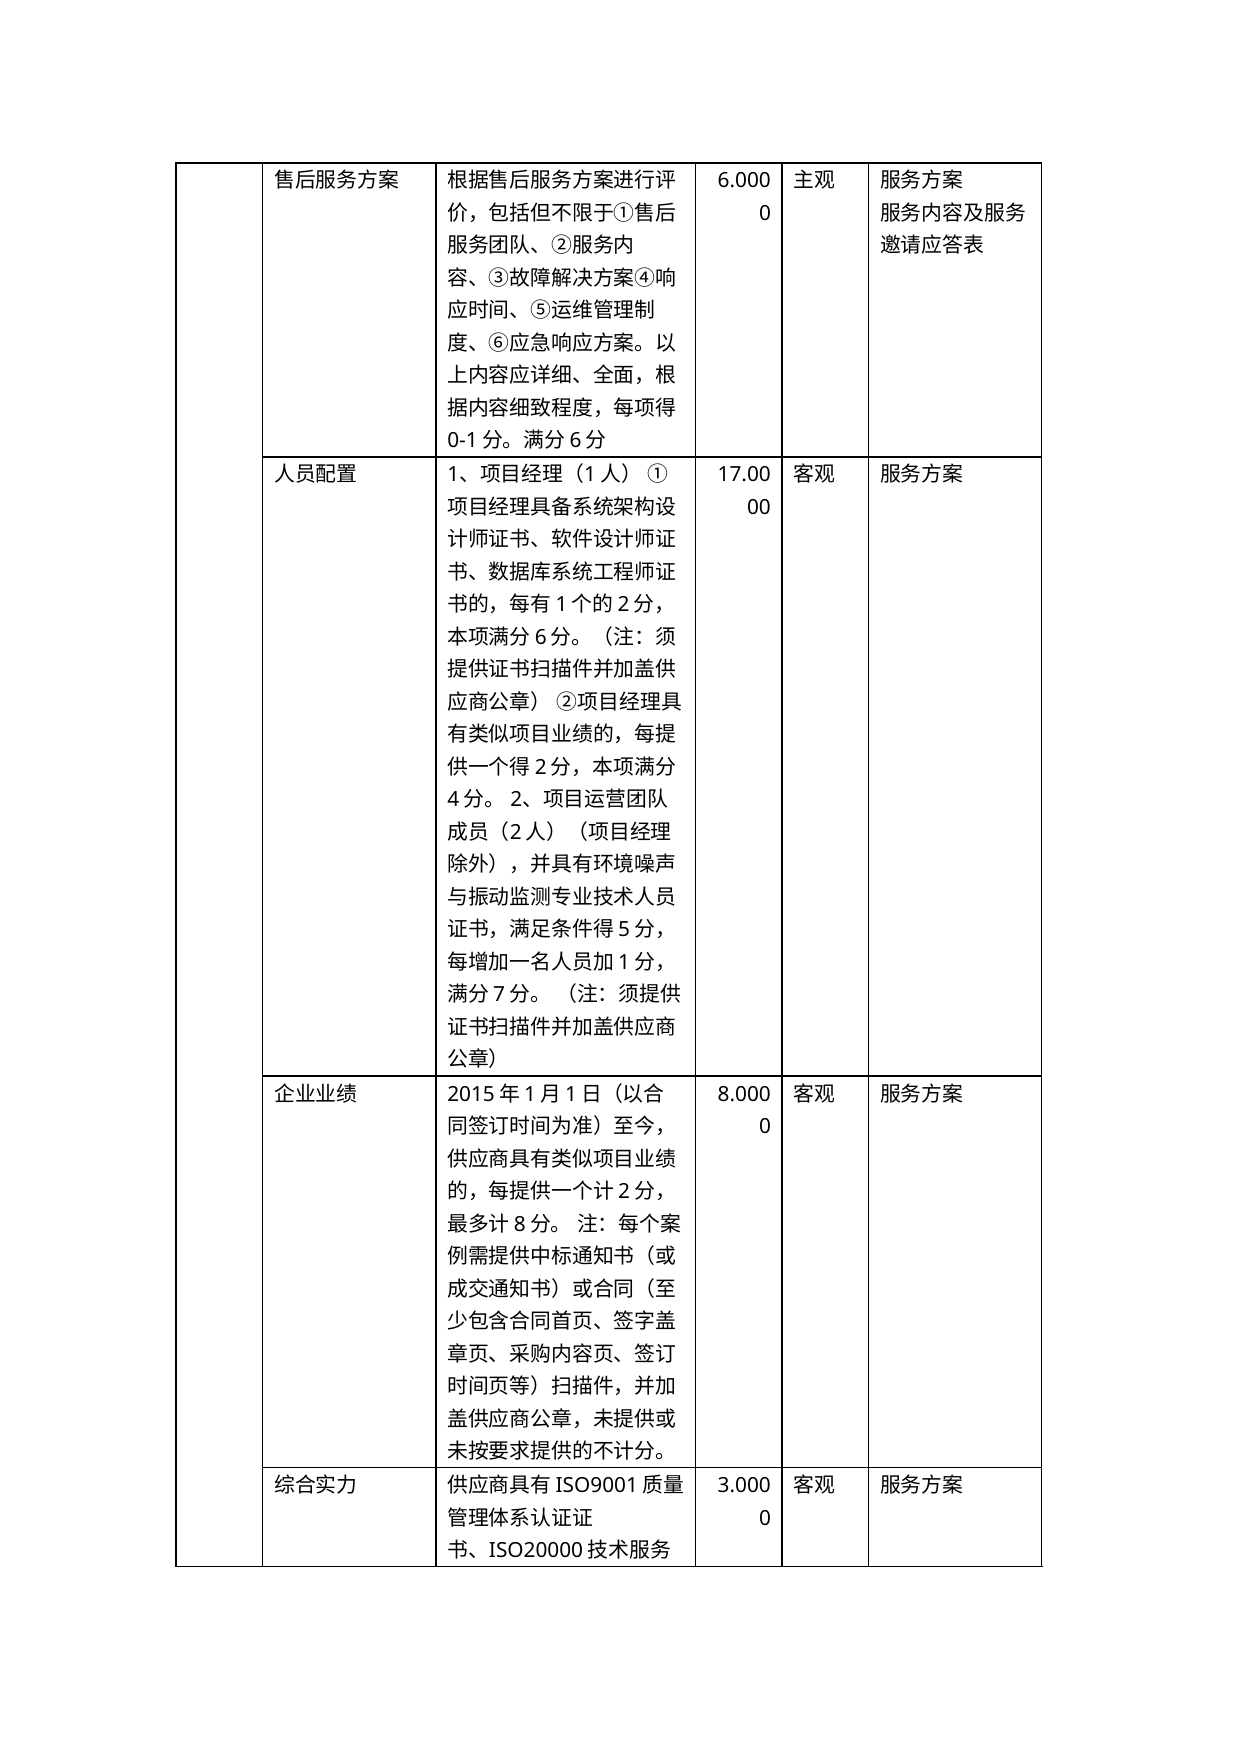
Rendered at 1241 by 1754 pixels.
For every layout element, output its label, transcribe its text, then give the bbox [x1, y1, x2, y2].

table_cell 2015年1月1日（以合同签订时间为准）至今，供应商具有类似项目业绩的，每提供一个计2分，最多计8分。 注：每个案例需提供中标通知书（或成交通知书）或合同（至少包含合同首页、签字盖章页、采购内容页、签订时间页等）扫描件，并加盖供应商公章，未提供或未按要求提供的不计分。 [437, 1077, 695, 1467]
table_cell 售后服务方案 [263, 164, 435, 456]
table_cell 服务方案 [869, 1077, 1041, 1467]
table_cell 17.0000 [696, 458, 781, 1075]
table_cell 1、项目经理（1人） ①项目经理具备系统架构设计师证书、软件设计师证书、数据库系统工程师证书的，每有1个的2分，本项满分6分。（注：须提供证书扫描件并加盖供应商公章） ②项目经理具有类似项目业绩的，每提供一个得2分，本项满分4分。 2、项目运营团队成员（2人）（项目经理除外），并具有环境噪声与振动监测专业技术人员证书，满足条件得5分，每增加一名人员加1分，满分7分。 （注：须提供证书扫描件并加盖供应商公章） [437, 458, 695, 1075]
table_cell 客观 [783, 1468, 868, 1566]
table_cell 3.0000 [696, 1468, 781, 1566]
table_cell 人员配置 [263, 458, 435, 1075]
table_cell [437, 1468, 695, 1566]
table_cell 6.0000 [696, 164, 781, 456]
table_cell 综合实力 [263, 1468, 435, 1566]
table_cell 主观 [783, 164, 868, 456]
table_cell 服务方案 [869, 458, 1041, 1075]
table_cell 客观 [783, 458, 868, 1075]
table_cell 客观 [783, 1077, 868, 1467]
table_cell 服务方案 [869, 1468, 1041, 1566]
table_cell 8.0000 [696, 1077, 781, 1467]
table_cell 服务方案 服务内容及服务邀请应答表 [869, 164, 1041, 456]
table_cell 根据售后服务方案进行评价，包括但不限于①售后服务团队、②服务内容、③故障解决方案④响应时间、⑤运维管理制度、⑥应急响应方案。以上内容应详细、全面，根据内容细致程度，每项得0-1分。满分6分 [437, 164, 695, 456]
table_cell 企业业绩 [263, 1077, 435, 1467]
